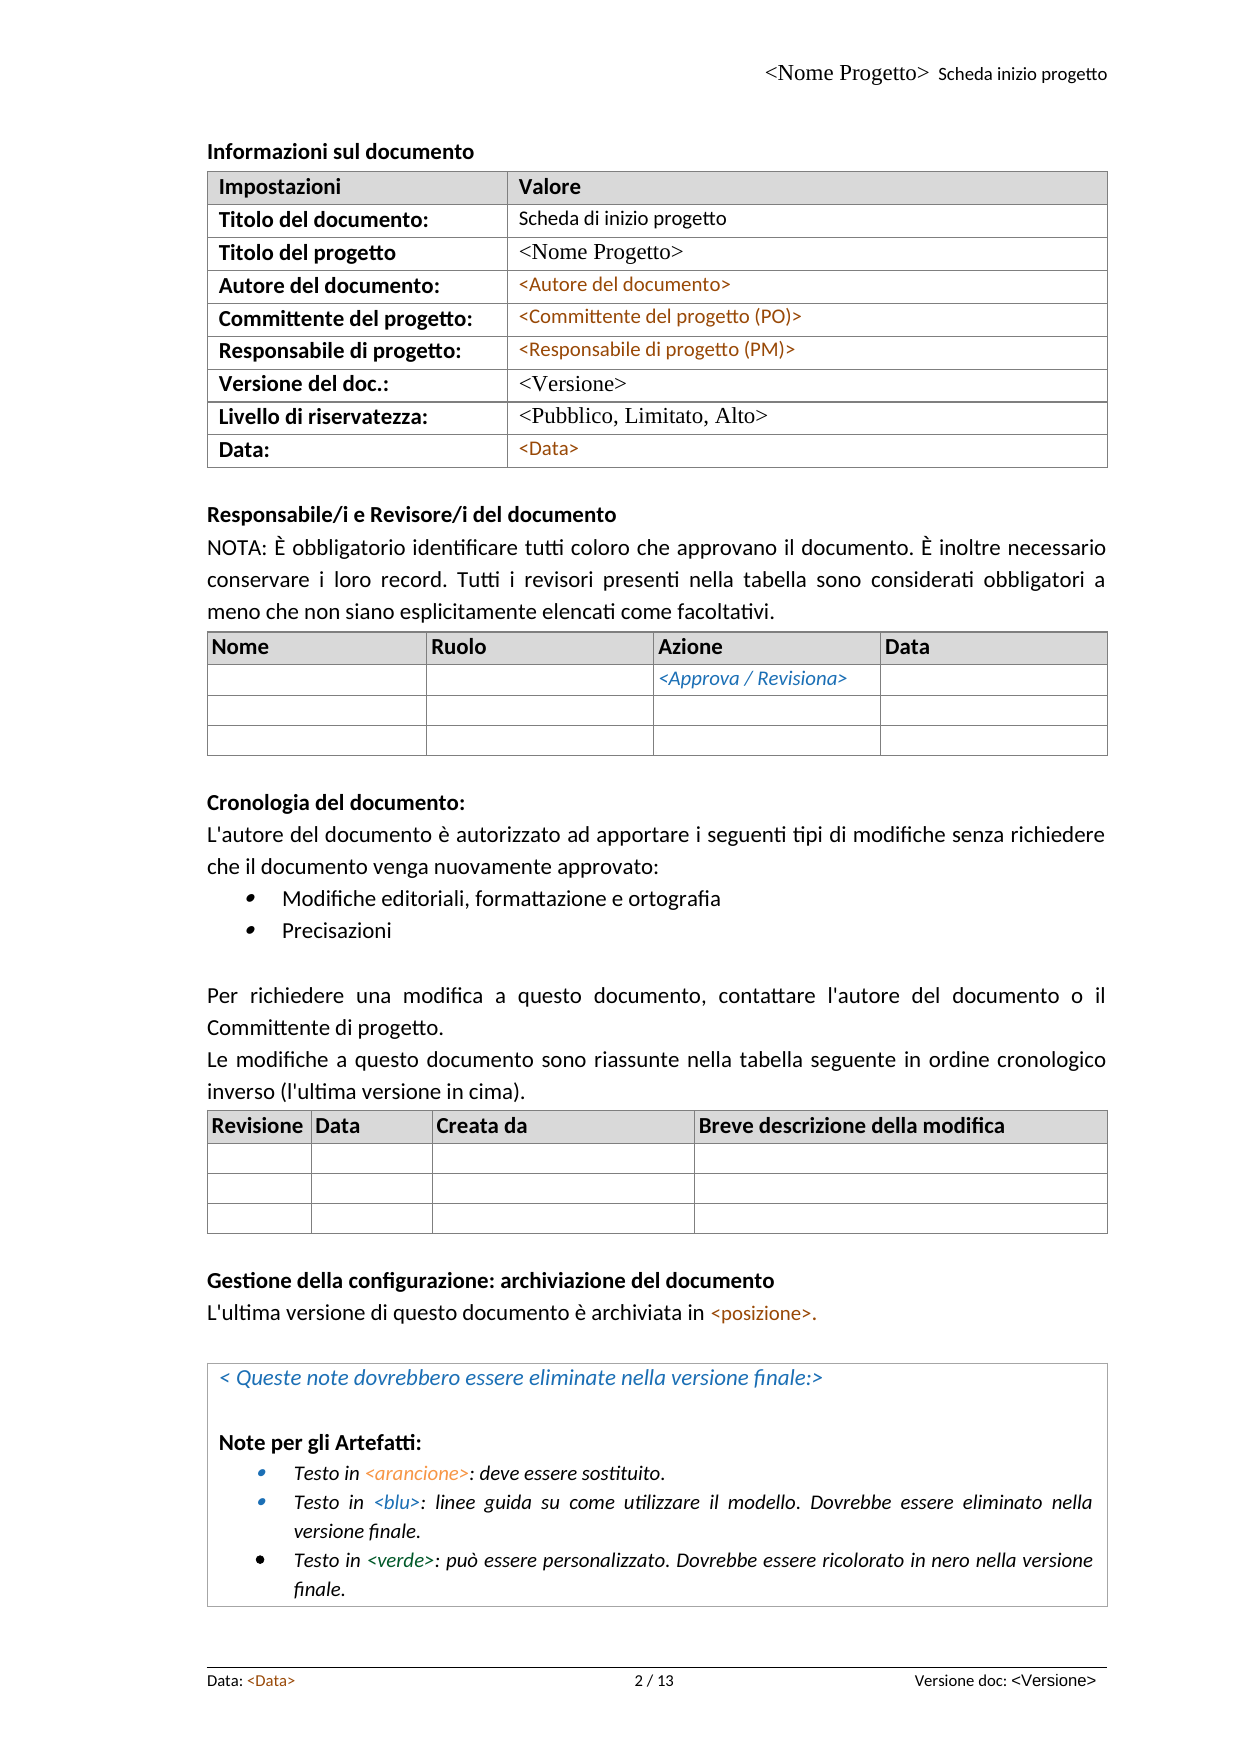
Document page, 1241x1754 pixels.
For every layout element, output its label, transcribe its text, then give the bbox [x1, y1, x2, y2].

table_cell [208, 696, 426, 724]
table_cell [312, 1144, 432, 1173]
text Per richiedere una modifica a questo documento, contattare l'autore del documento o il Committente di progetto. [207, 981, 1107, 1041]
table_cell [433, 1174, 694, 1203]
table_cell Responsabile di progetto: [208, 337, 507, 368]
table_header Data [312, 1111, 432, 1143]
table_cell [654, 726, 880, 754]
table_cell [695, 1174, 1107, 1203]
table_cell [427, 726, 653, 754]
table_cell <Responsabile di progetto (PM)> [508, 337, 1107, 368]
table_header Revisione [208, 1111, 311, 1143]
table_cell Committente del progetto: [208, 304, 507, 336]
table_header Impostazioni [208, 172, 507, 204]
table_cell [695, 1144, 1107, 1173]
table_header Nome [208, 633, 426, 664]
table_cell Scheda di inizio progetto [508, 205, 1107, 237]
table_cell [427, 665, 653, 694]
table_cell Autore del documento: [208, 271, 507, 303]
table_cell [312, 1204, 432, 1233]
table_cell Data: [208, 435, 507, 467]
table_cell [312, 1174, 432, 1203]
table_cell [208, 1204, 311, 1233]
table_cell [208, 726, 426, 754]
text Cronologia del documento: [207, 788, 1107, 816]
text Gestione della configurazione: archiviazione del documento [207, 1266, 1107, 1294]
table_cell [881, 696, 1107, 724]
text L'autore del documento è autorizzato ad apportare i seguenti tipi di modifiche senza richiedere che il documento venga nuovamente approvato: [207, 820, 1107, 880]
text Informazioni sul documento [207, 137, 1107, 165]
table_cell [508, 435, 1107, 467]
table_header < Queste note dovrebbero essere eliminate nella versione finale:> Note per gli Artefatti: Testo in <arancione>: deve essere sostituito. Testo in <blu>: linee guida su come utilizzare il modello. Dovrebbe essere eliminato nella versione finale. Testo in <verde>: può essere personalizzato. Dovrebbe essere ricolorato in nero nella versione finale. [208, 1364, 1107, 1606]
table_header Data [881, 633, 1107, 664]
table_cell <Committente del progetto (PO)> [508, 304, 1107, 336]
table_cell <Approva / Revisiona> [654, 665, 880, 694]
table_cell [427, 696, 653, 724]
table_header Creata da [433, 1111, 694, 1143]
text Responsabile/i e Revisore/i del documento [207, 501, 1107, 528]
text L'ultima versione di questo documento è archiviata in <posizione>. [207, 1298, 1107, 1326]
list Modifiche editoriali, formattazione e ortografia [244, 884, 1107, 912]
table_header Ruolo [427, 633, 653, 664]
table_cell [208, 1174, 311, 1203]
table_cell <Autore del documento> [508, 271, 1107, 303]
table_cell [433, 1204, 694, 1233]
table_cell Versione del doc.: [208, 370, 507, 401]
text Le modifiche a questo documento sono riassunte nella tabella seguente in ordine cronologico inverso (l'ultima versione in cima). [207, 1045, 1107, 1106]
table_cell Titolo del documento: [208, 205, 507, 237]
table_cell [433, 1144, 694, 1173]
table_cell [881, 665, 1107, 694]
table_cell [654, 696, 880, 724]
table_cell [881, 726, 1107, 754]
table_cell [695, 1204, 1107, 1233]
table_header Valore [508, 172, 1107, 204]
table_header Azione [654, 633, 880, 664]
list Precisazioni [244, 917, 1107, 944]
table_cell [208, 1144, 311, 1173]
text NOTA: È obbligatorio identificare tutti coloro che approvano il documento. È inoltre necessario conservare i loro record. Tutti i revisori presenti nella tabella sono considerati obbligatori a meno che non siano esplicitamente elencati come facoltativi. [207, 533, 1107, 625]
table_cell [508, 403, 1107, 434]
table_cell [208, 665, 426, 694]
table_cell Titolo del progetto [208, 238, 507, 270]
table_header Breve descrizione della modifica [695, 1111, 1107, 1143]
table_cell Livello di riservatezza: [208, 403, 507, 434]
